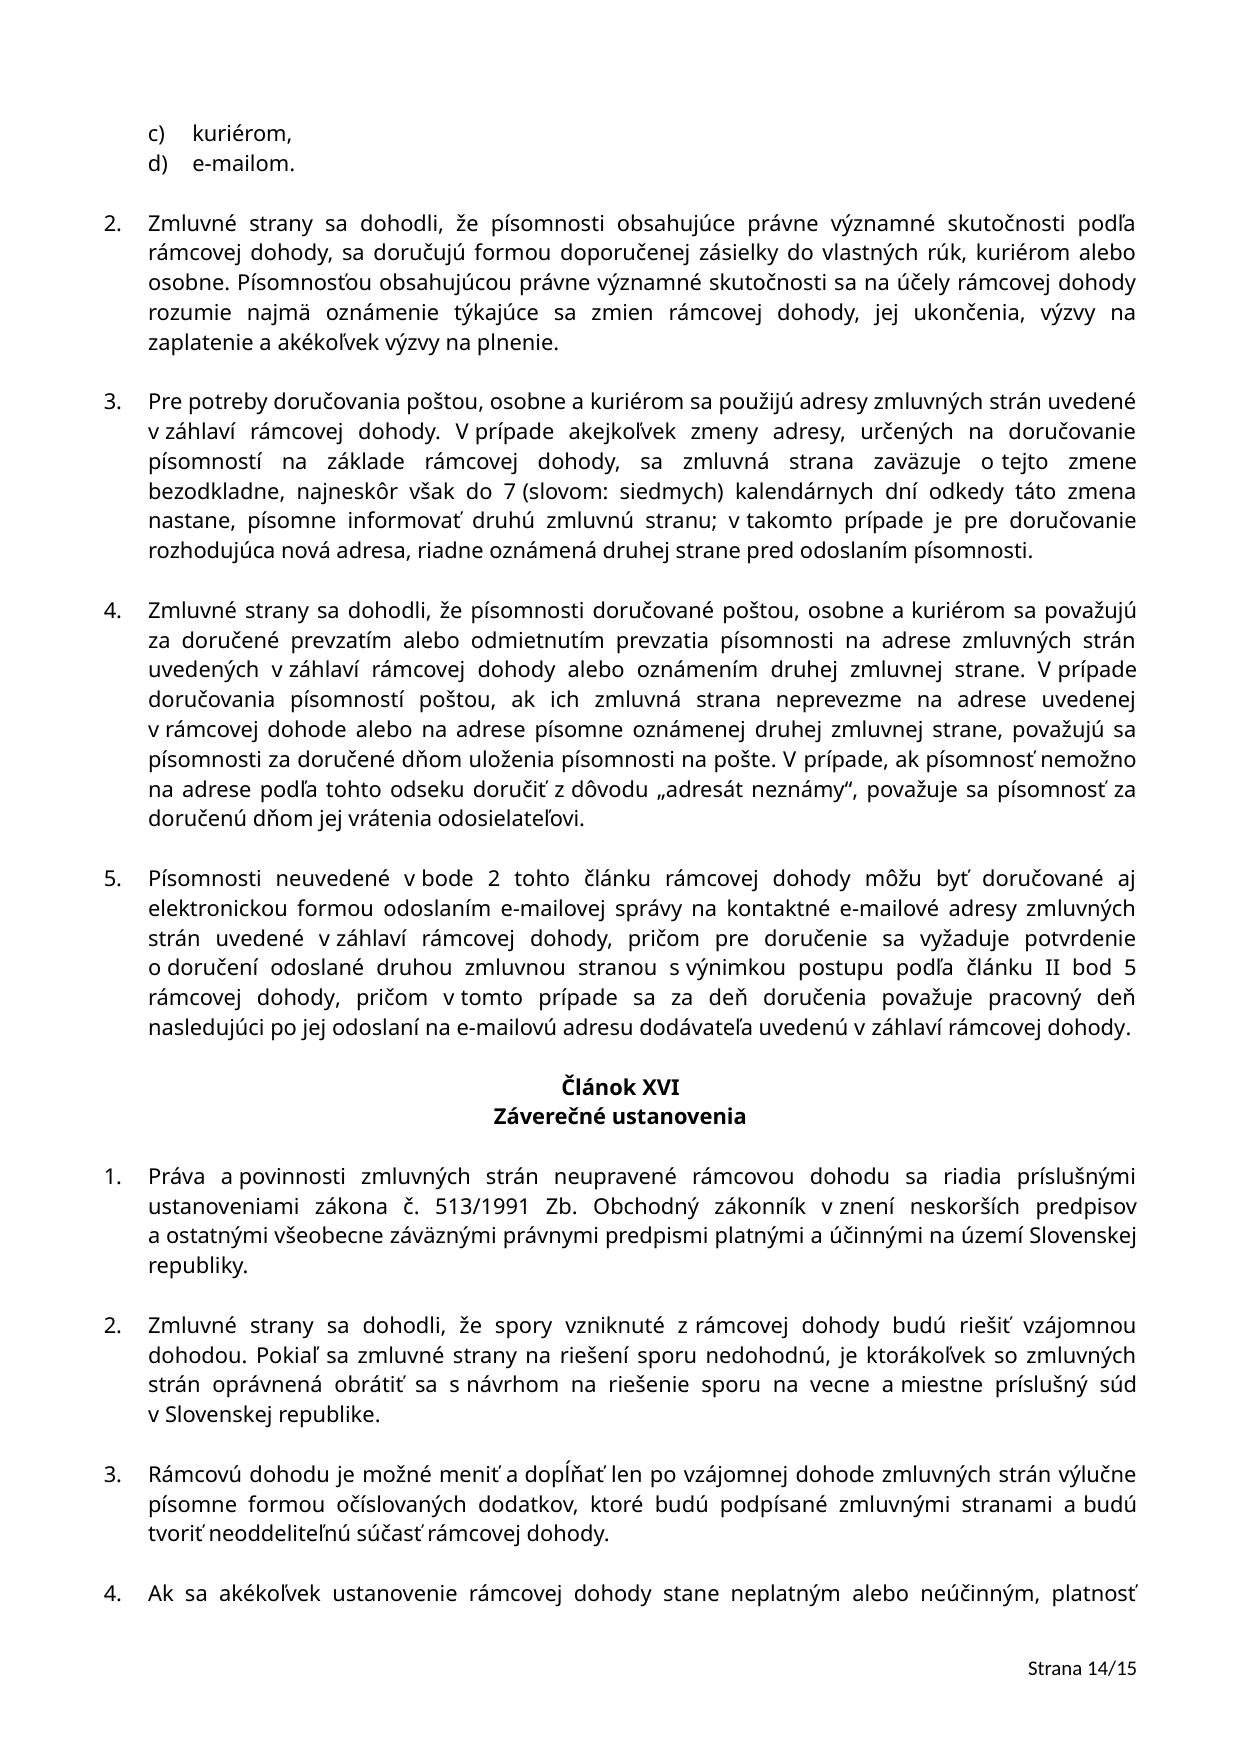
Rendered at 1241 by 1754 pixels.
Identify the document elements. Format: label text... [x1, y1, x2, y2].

list Písomnosti neuvedené v bode 2 tohto článku rámcovej dohody môžu byť doručované aj elektronickou formou odoslaním e-mailovej správy na kontaktné e-mailové adresy zmluvných strán uvedené v záhlaví rámcovej dohody, pričom pre doručenie sa vyžaduje potvrdenie o doručení odoslané druhou zmluvnou stranou s výnimkou postupu podľa článku II bod 5 rámcovej dohody, pričom v tomto prípade sa za deň doručenia považuje pracovný deň nasledujúci po jej odoslaní na e-mailovú adresu dodávateľa uvedenú v záhlaví rámcovej dohody. [103, 863, 1137, 1042]
list Pre potreby doručovania poštou, osobne a kuriérom sa použijú adresy zmluvných strán uvedené v záhlaví rámcovej dohody. V prípade akejkoľvek zmeny adresy, určených na doručovanie písomností na základe rámcovej dohody, sa zmluvná strana zaväzuje o tejto zmene bezodkladne, najneskôr však do 7 (slovom: siedmych) kalendárnych dní odkedy táto zmena nastane, písomne informovať druhú zmluvnú stranu; v takomto prípade je pre doručovanie rozhodujúca nová adresa, riadne oznámená druhej strane pred odoslaním písomnosti. [103, 386, 1137, 565]
text Článok XVI [103, 1072, 1137, 1101]
list Rámcovú dohodu je možné meniť a dopĺňať len po vzájomnej dohode zmluvných strán výlučne písomne formou očíslovaných dodatkov, ktoré budú podpísané zmluvnými stranami a budú tvoriť neoddeliteľnú súčasť rámcovej dohody. [103, 1459, 1137, 1548]
list Práva a povinnosti zmluvných strán neupravené rámcovou dohodu sa riadia príslušnými ustanoveniami zákona č. 513/1991 Zb. Obchodný zákonník v znení neskorších predpisov a ostatnými všeobecne záväznými právnymi predpismi platnými a účinnými na území Slovenskej republiky. [103, 1161, 1137, 1280]
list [103, 1578, 1137, 1608]
list Zmluvné strany sa dohodli, že písomnosti obsahujúce právne významné skutočnosti podľa rámcovej dohody, sa doručujú formou doporučenej zásielky do vlastných rúk, kuriérom alebo osobne. Písomnosťou obsahujúcou právne významné skutočnosti sa na účely rámcovej dohody rozumie najmä oznámenie týkajúce sa zmien rámcovej dohody, jej ukončenia, výzvy na zaplatenie a akékoľvek výzvy na plnenie. [103, 208, 1137, 357]
text Záverečné ustanovenia [103, 1101, 1137, 1131]
list Zmluvné strany sa dohodli, že spory vzniknuté z rámcovej dohody budú riešiť vzájomnou dohodou. Pokiaľ sa zmluvné strany na riešení sporu nedohodnú, je ktorákoľvek so zmluvných strán oprávnená obrátiť sa s návrhom na riešenie sporu na vecne a miestne príslušný súd v Slovenskej republike. [103, 1310, 1137, 1429]
list kuriérom, [148, 118, 1137, 148]
list Zmluvné strany sa dohodli, že písomnosti doručované poštou, osobne a kuriérom sa považujú za doručené prevzatím alebo odmietnutím prevzatia písomnosti na adrese zmluvných strán uvedených v záhlaví rámcovej dohody alebo oznámením druhej zmluvnej strane. V prípade doručovania písomností poštou, ak ich zmluvná strana neprevezme na adrese uvedenej v rámcovej dohode alebo na adrese písomne oznámenej druhej zmluvnej strane, považujú sa písomnosti za doručené dňom uloženia písomnosti na pošte. V prípade, ak písomnosť nemožno na adrese podľa tohto odseku doručiť z dôvodu „adresát neznámy“, považuje sa písomnosť za doručenú dňom jej vrátenia odosielateľovi. [103, 595, 1137, 833]
list e-mailom. [148, 148, 1137, 178]
